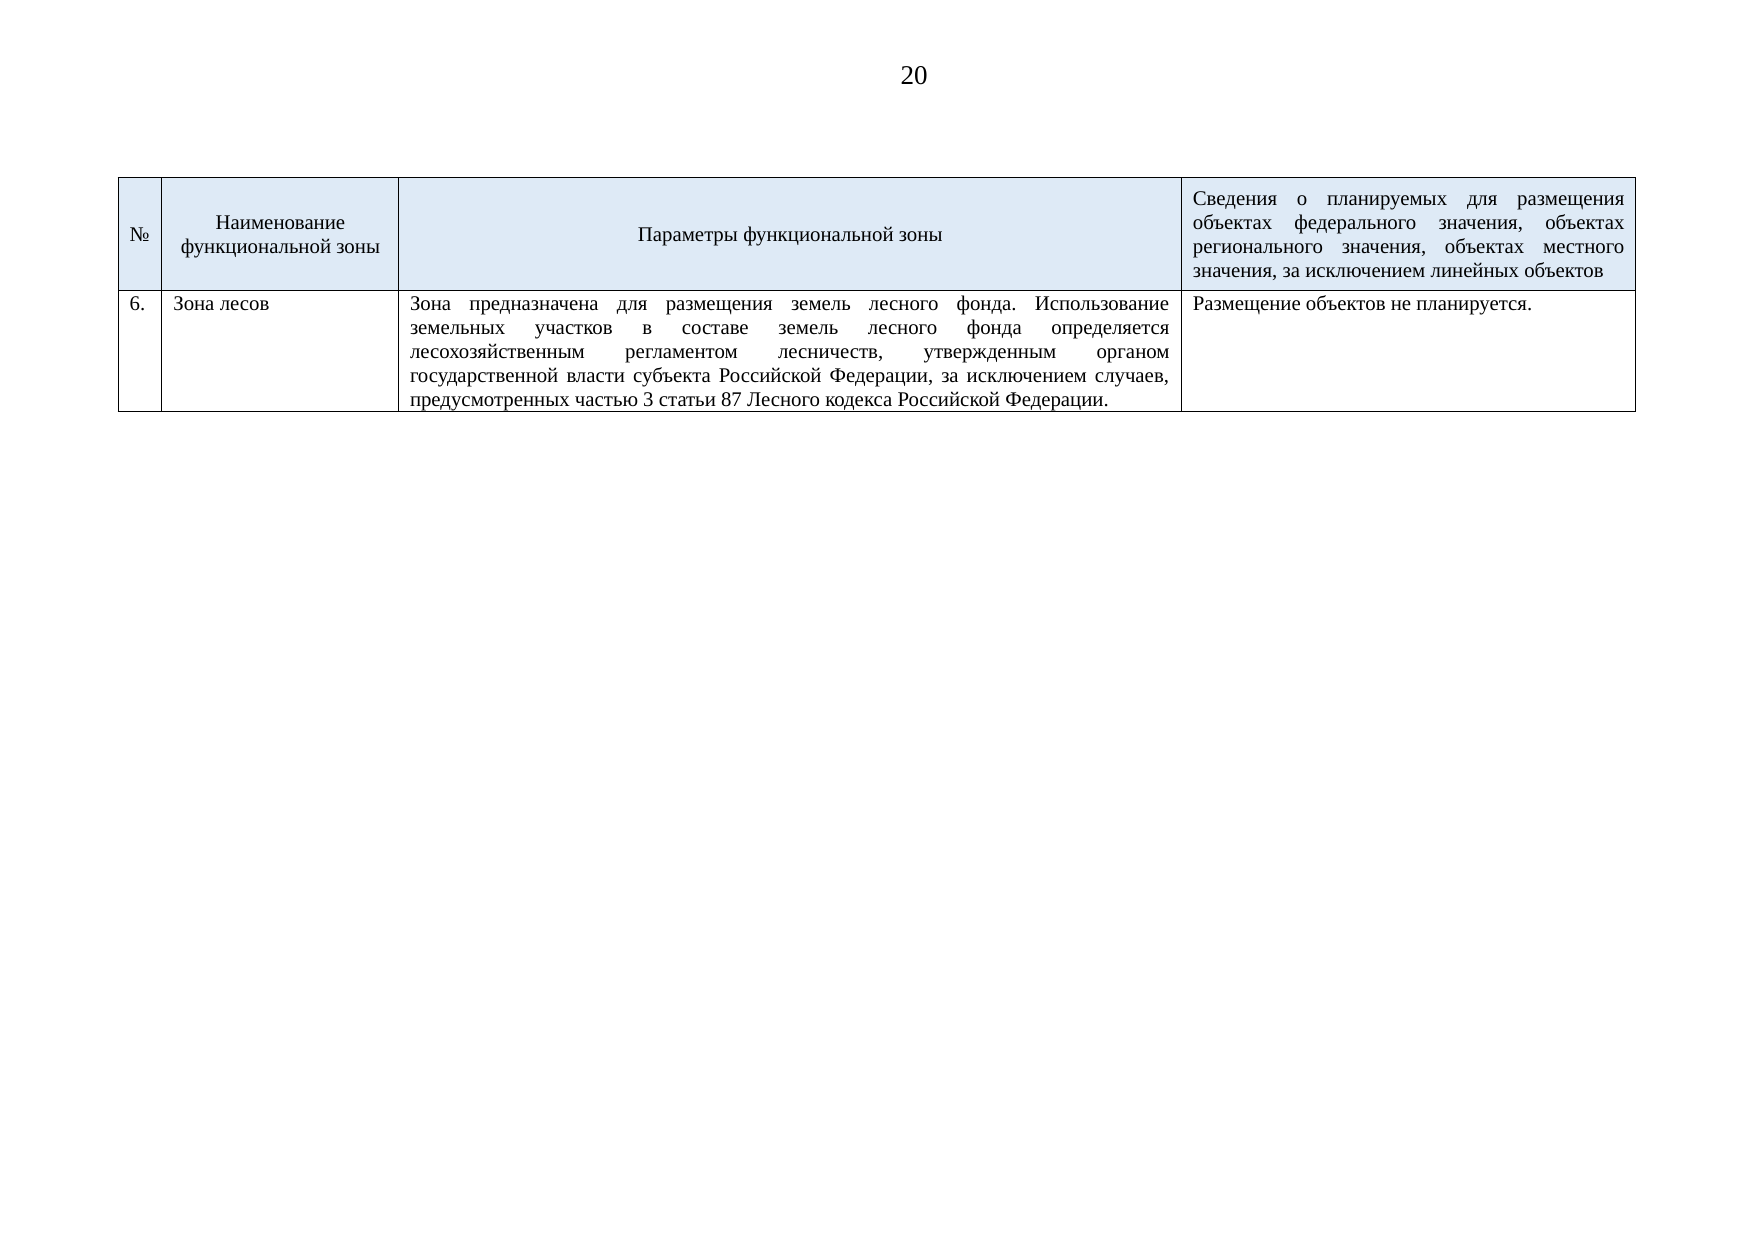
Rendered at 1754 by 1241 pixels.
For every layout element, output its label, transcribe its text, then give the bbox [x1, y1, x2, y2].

table_cell Размещение объектов не планируется. [1182, 291, 1635, 411]
table_header № [119, 178, 161, 290]
table_header Параметры функциональной зоны [399, 178, 1181, 290]
table_cell Зона лесов [162, 291, 398, 411]
table_header Сведения о планируемых для размещения объектах федерального значения, объектах регионального значения, объектах местного значения, за исключением линейных объектов [1182, 178, 1635, 290]
table_cell 6. [119, 291, 161, 411]
table_header Наименование функциональной зоны [162, 178, 398, 290]
table_cell Зона предназначена для размещения земель лесного фонда. Использование земельных участков в составе земель лесного фонда определяется лесохозяйственным регламентом лесничеств, утвержденным органом государственной власти субъекта Российской Федерации, за исключением случаев, предусмотренных частью 3 статьи 87 Лесного кодекса Российской Федерации. [399, 291, 1181, 411]
